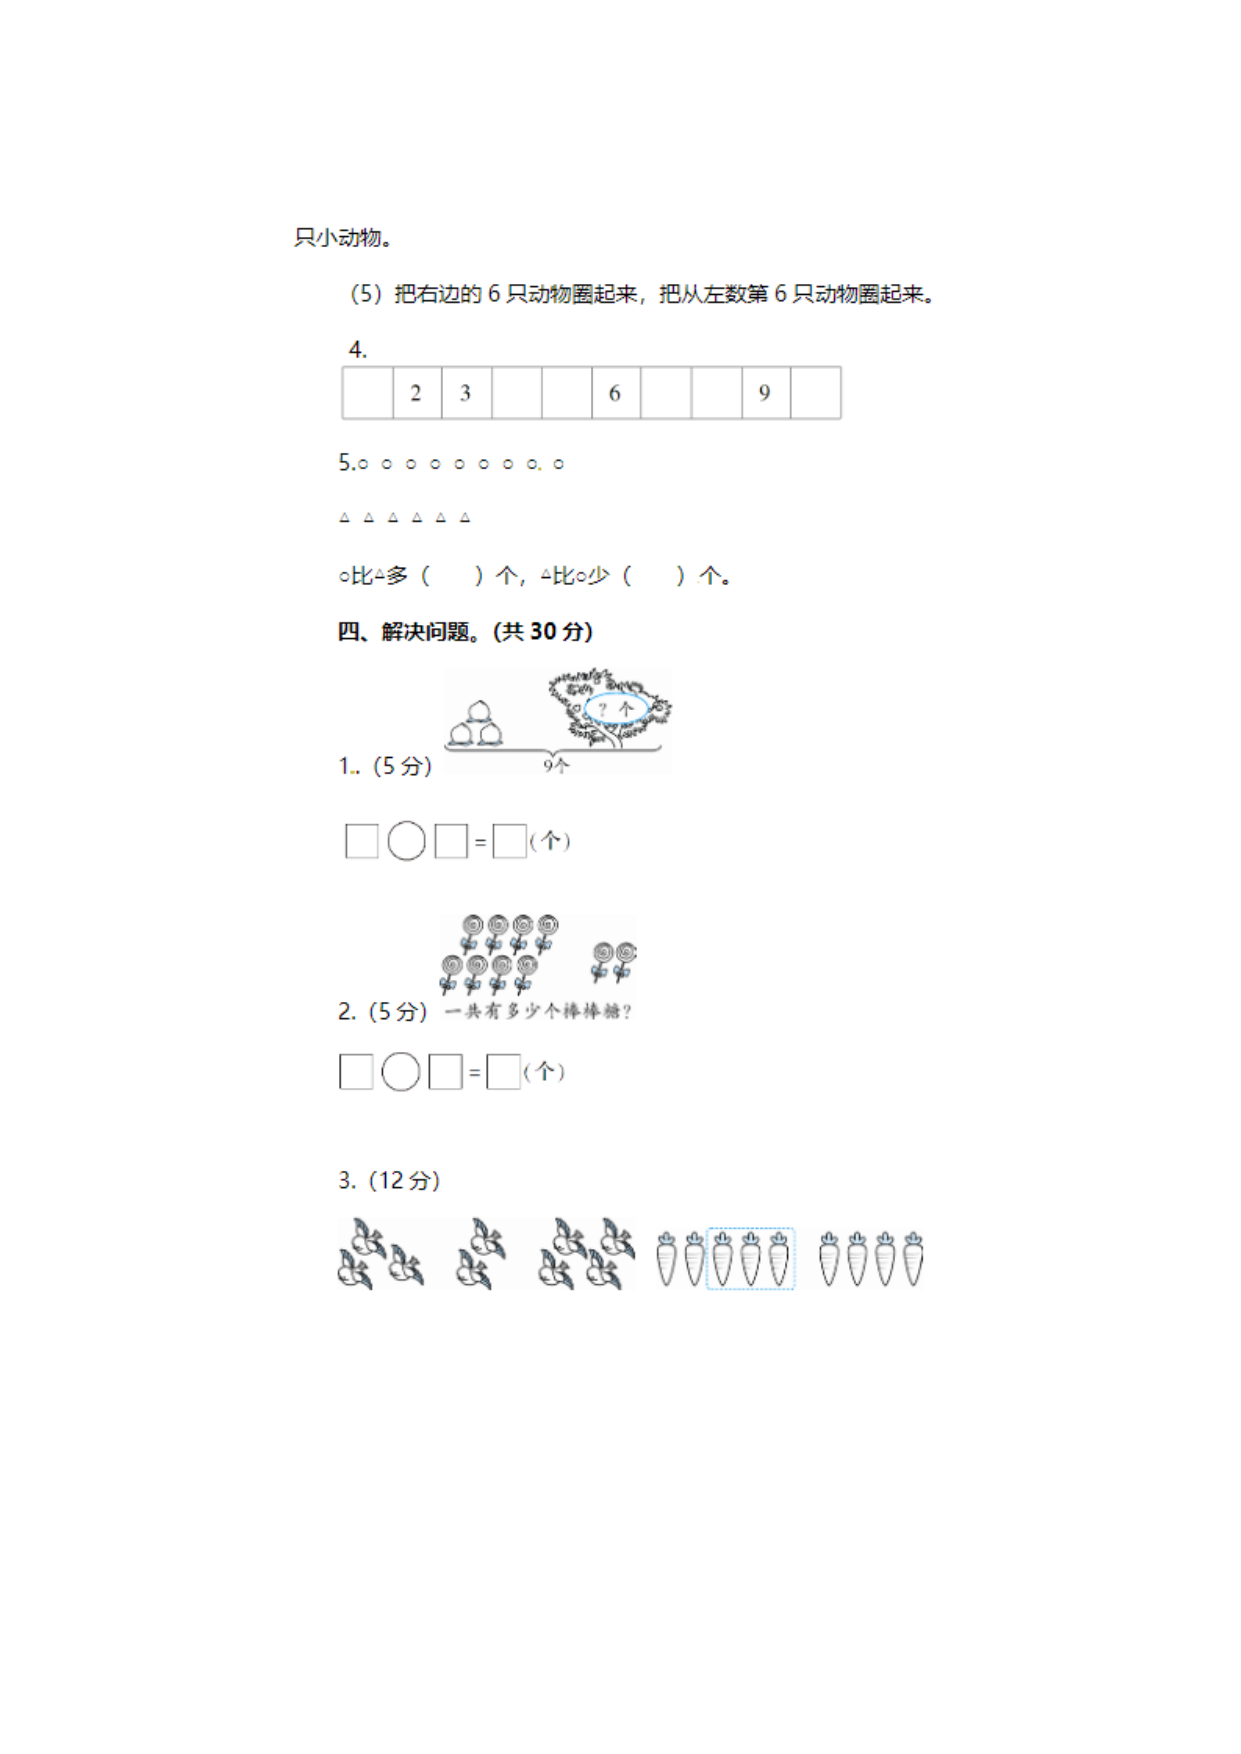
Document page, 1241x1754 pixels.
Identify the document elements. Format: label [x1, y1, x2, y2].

picture [238, 162, 1003, 1367]
